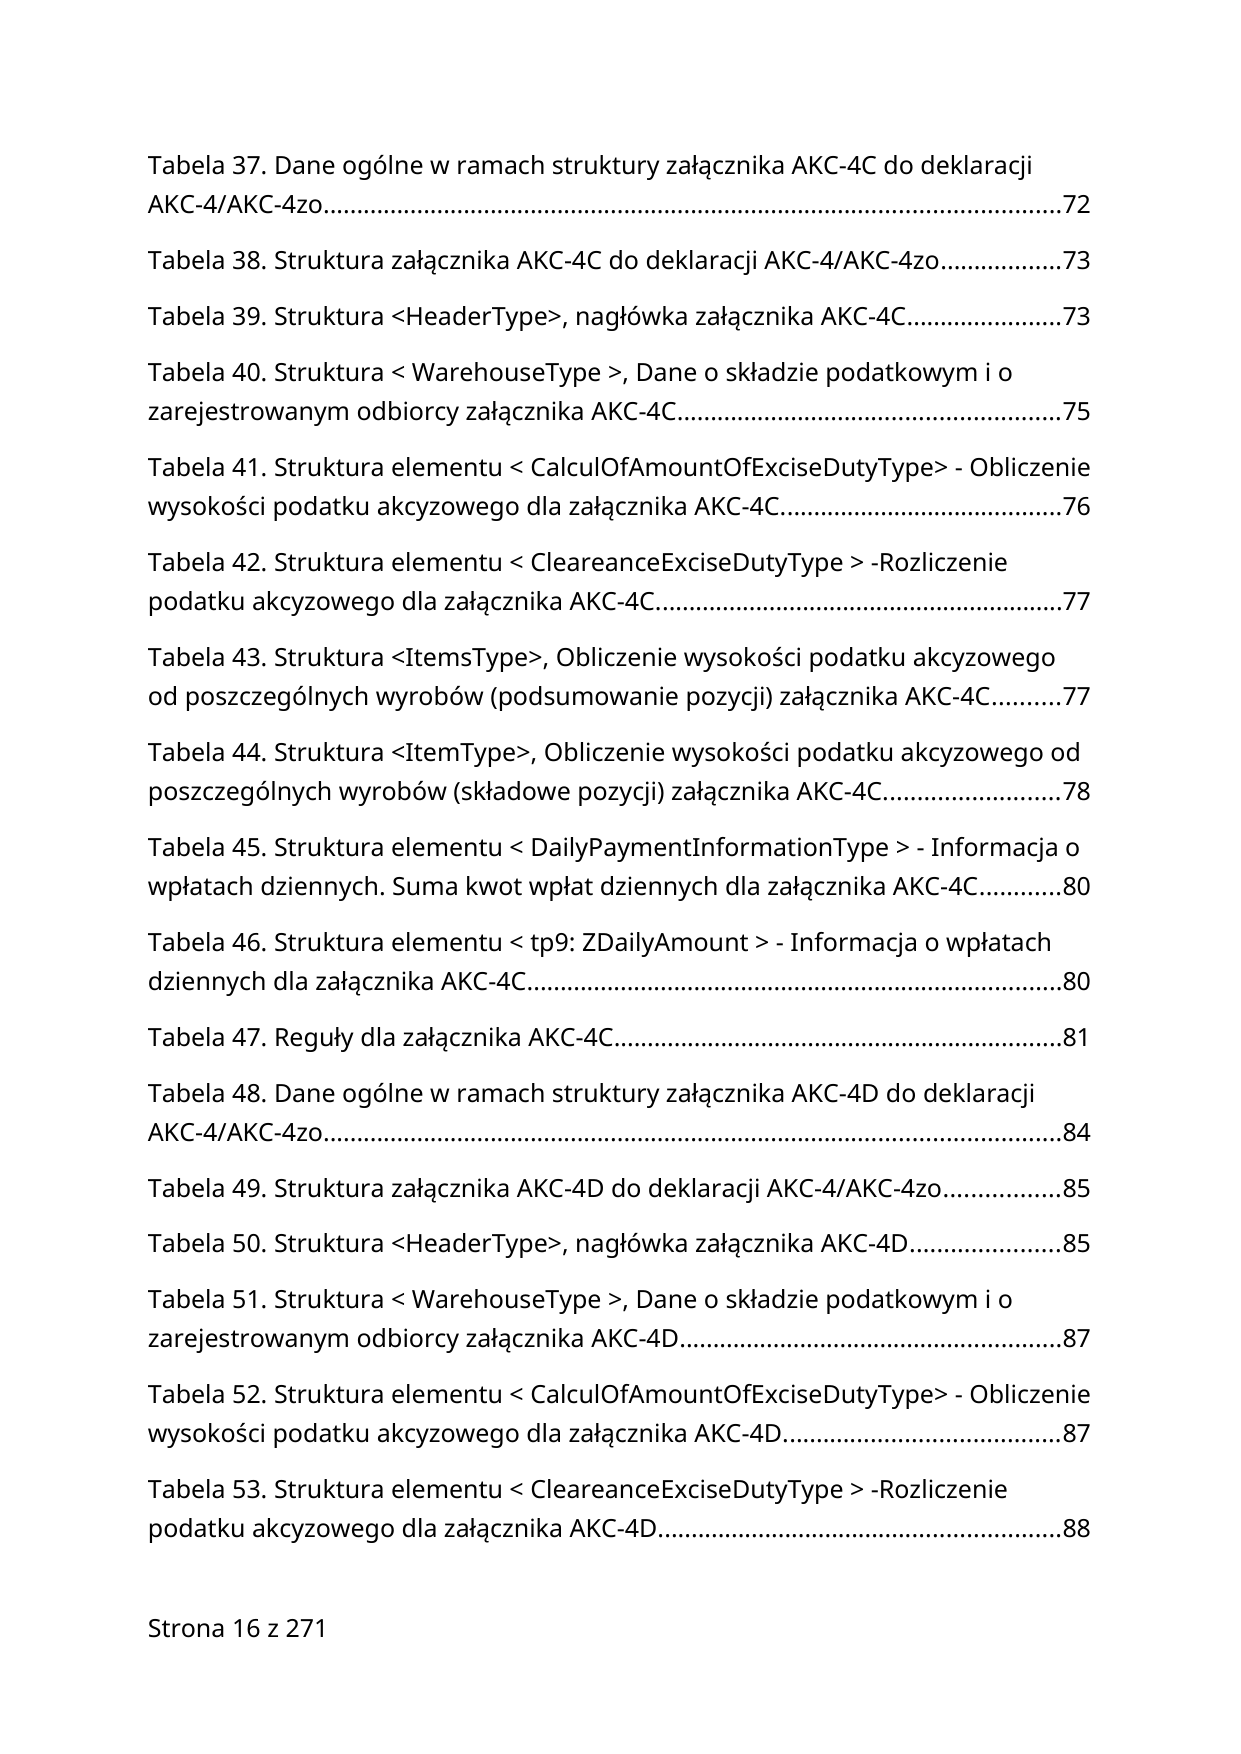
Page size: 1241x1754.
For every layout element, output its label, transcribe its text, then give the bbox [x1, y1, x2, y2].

text Tabela 37. Dane ogólne w ramach struktury załącznika AKC-4C do deklaracji AKC-4/AKC-4zo 72 [148, 148, 1092, 221]
text Tabela 47. Reguły dla załącznika AKC-4C 81 [148, 1019, 1092, 1053]
text Tabela 42. Struktura elementu < CleareanceExciseDutyType > -Rozliczenie podatku akcyzowego dla załącznika AKC-4C. 77 [148, 544, 1092, 618]
text Tabela 38. Struktura załącznika AKC-4C do deklaracji AKC-4/AKC-4zo 73 [148, 243, 1092, 277]
text Tabela 53. Struktura elementu < CleareanceExciseDutyType > -Rozliczenie podatku akcyzowego dla załącznika AKC-4D. 88 [148, 1472, 1092, 1545]
text Tabela 40. Struktura < WarehouseType >, Dane o składzie podatkowym i o zarejestrowanym odbiorcy załącznika AKC-4C 75 [148, 354, 1092, 428]
text Tabela 48. Dane ogólne w ramach struktury załącznika AKC-4D do deklaracji AKC-4/AKC-4zo 84 [148, 1075, 1092, 1148]
text Tabela 45. Struktura elementu < DailyPaymentInformationType > - Informacja o wpłatach dziennych. Suma kwot wpłat dziennych dla załącznika AKC-4C 80 [148, 829, 1092, 903]
text Tabela 51. Struktura < WarehouseType >, Dane o składzie podatkowym i o zarejestrowanym odbiorcy załącznika AKC-4D 87 [148, 1282, 1092, 1355]
text Tabela 49. Struktura załącznika AKC-4D do deklaracji AKC-4/AKC-4zo 85 [148, 1170, 1092, 1204]
text Tabela 52. Struktura elementu < CalculOfAmountOfExciseDutyType> - Obliczenie wysokości podatku akcyzowego dla załącznika AKC-4D. 87 [148, 1377, 1092, 1450]
text Tabela 43. Struktura <ItemsType>, Obliczenie wysokości podatku akcyzowego od poszczególnych wyrobów (podsumowanie pozycji) załącznika AKC-4C 77 [148, 639, 1092, 713]
text Tabela 46. Struktura elementu < tp9: ZDailyAmount > - Informacja o wpłatach dziennych dla załącznika AKC-4C 80 [148, 924, 1092, 998]
text Tabela 41. Struktura elementu < CalculOfAmountOfExciseDutyType> - Obliczenie wysokości podatku akcyzowego dla załącznika AKC-4C. 76 [148, 449, 1092, 523]
text Tabela 50. Struktura <HeaderType>, nagłówka załącznika AKC-4D 85 [148, 1226, 1092, 1260]
text Tabela 44. Struktura <ItemType>, Obliczenie wysokości podatku akcyzowego od poszczególnych wyrobów (składowe pozycji) załącznika AKC-4C. 78 [148, 734, 1092, 808]
text Tabela 39. Struktura <HeaderType>, nagłówka załącznika AKC-4C 73 [148, 298, 1092, 333]
